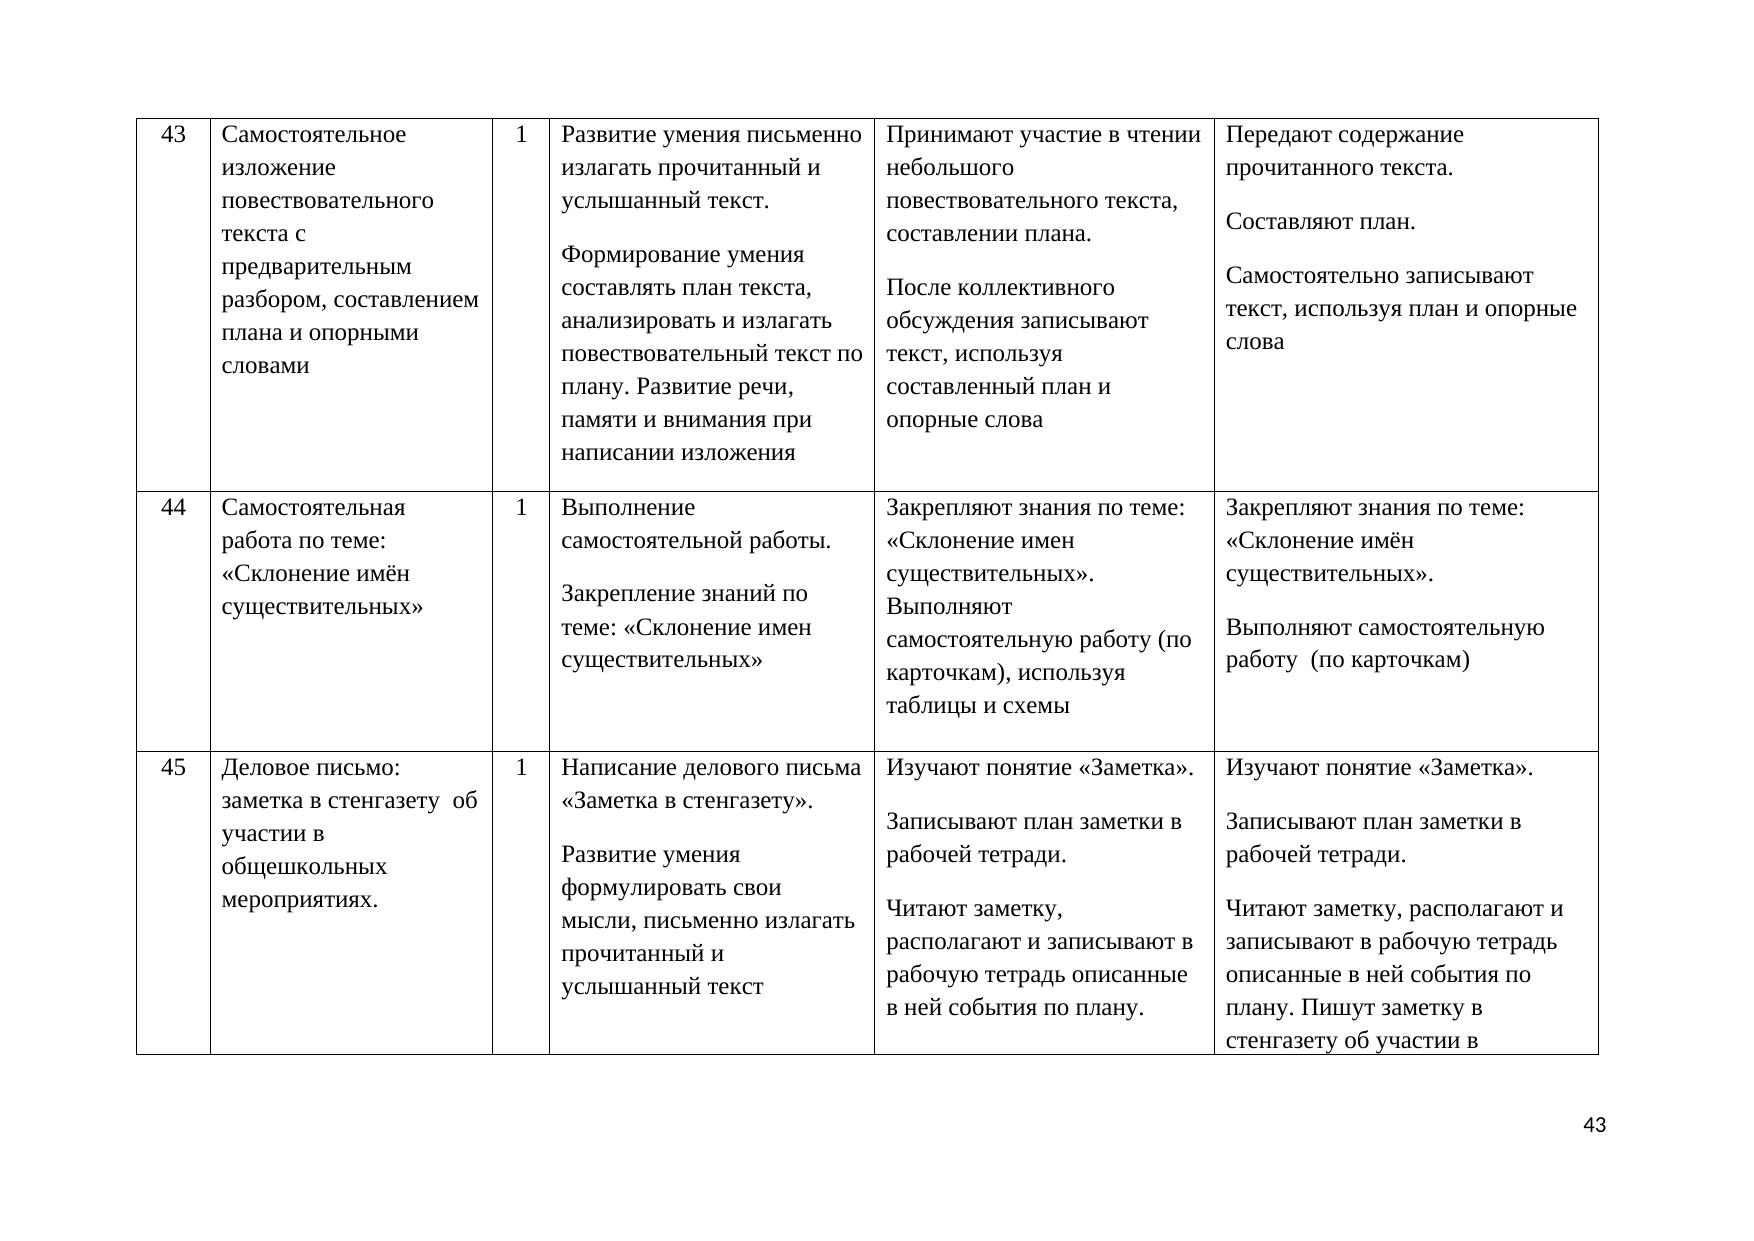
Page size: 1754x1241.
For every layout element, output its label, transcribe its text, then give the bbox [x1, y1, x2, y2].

table_cell 1 [493, 492, 549, 751]
table_cell Закрепляют знания по теме: «Склонение имён существительных». Выполняют самостоятельную работу (по карточкам) [1215, 492, 1598, 751]
table_cell 44 [137, 492, 210, 751]
table_header Передают содержание прочитанного текста. Составляют план. Самостоятельно записывают текст, используя план и опорные слова [1215, 119, 1598, 491]
table_header Самостоятельное изложение повествовательного текста с предварительным разбором, составлением плана и опорными словами [211, 119, 492, 491]
table_header Развитие умения письменно излагать прочитанный и услышанный текст. Формирование умения составлять план текста, анализировать и излагать повествовательный текст по плану. Развитие речи, памяти и внимания при написании изложения [550, 119, 874, 491]
table_header 1 [493, 119, 549, 491]
table_header 43 [137, 119, 210, 491]
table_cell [211, 752, 492, 1054]
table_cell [1215, 752, 1598, 1054]
table_header Принимают участие в чтении небольшого повествовательного текста, составлении плана. После коллективного обсуждения записывают текст, используя составленный план и опорные слова [875, 119, 1214, 491]
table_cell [875, 752, 1214, 1054]
table_cell Закрепляют знания по теме: «Склонение имен существительных». Выполняют самостоятельную работу (по карточкам), используя таблицы и схемы [875, 492, 1214, 751]
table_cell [550, 752, 874, 1054]
table_cell 45 [137, 752, 210, 1054]
table_cell Самостоятельная работа по теме: «Склонение имён существительных» [211, 492, 492, 751]
table_cell 1 [493, 752, 549, 1054]
table_cell Выполнение самостоятельной работы. Закрепление знаний по теме: «Склонение имен существительных» [550, 492, 874, 751]
